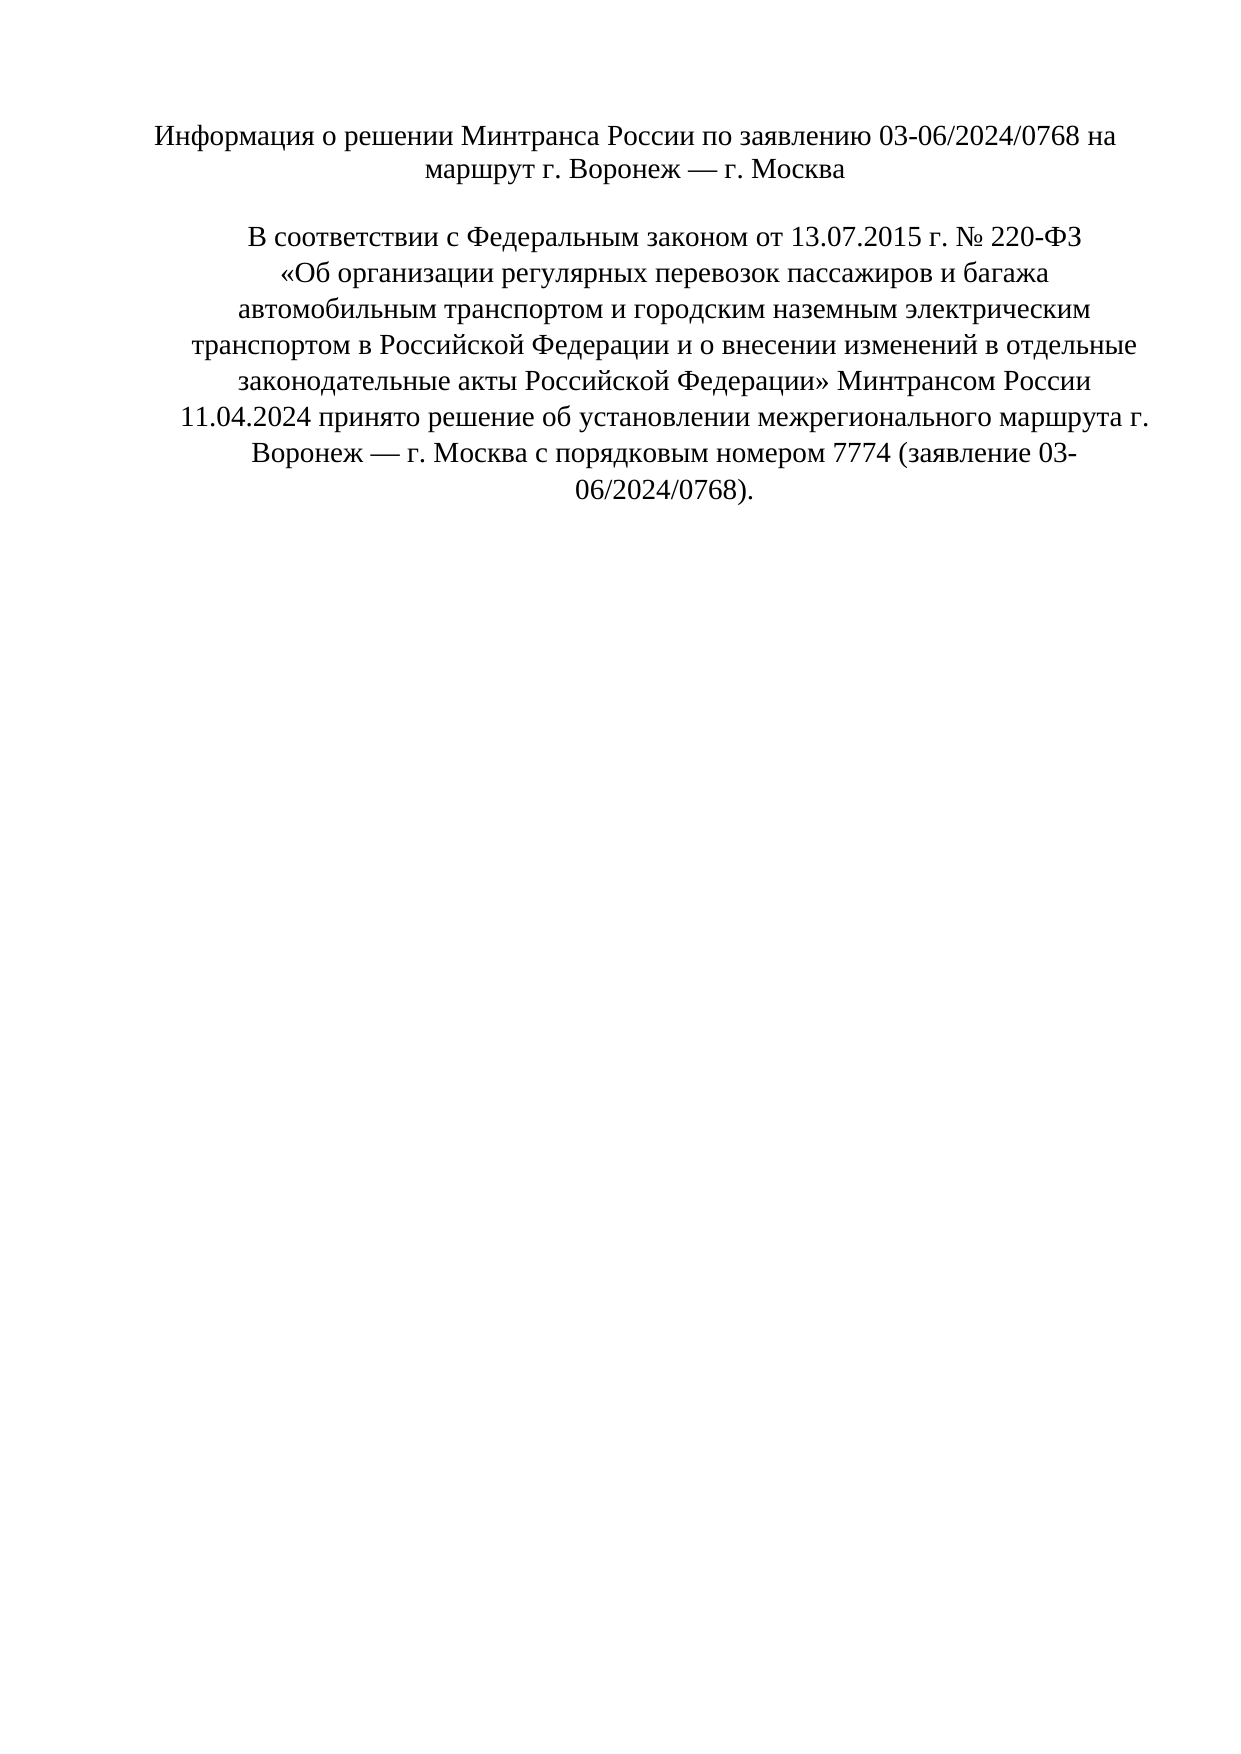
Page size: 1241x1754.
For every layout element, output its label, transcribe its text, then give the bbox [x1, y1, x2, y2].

text В соответствии с Федеральным законом от 13.07.2015 г. № 220-ФЗ «Об организации регулярных перевозок пассажиров и багажа автомобильным транспортом и городским наземным электрическим транспортом в Российской Федерации и о внесении изменений в отдельные законодательные акты Российской Федерации» Минтрансом России 11.04.2024 принято решение об установлении межрегионального маршрута г. Воронеж — г. Москва с порядковым номером 7774 (заявление 03-06/2024/0768). [177, 219, 1152, 505]
text Информация о решении Минтранса России по заявлению 03-06/2024/0768 на маршрут г. Воронеж — г. Москва [118, 118, 1152, 185]
